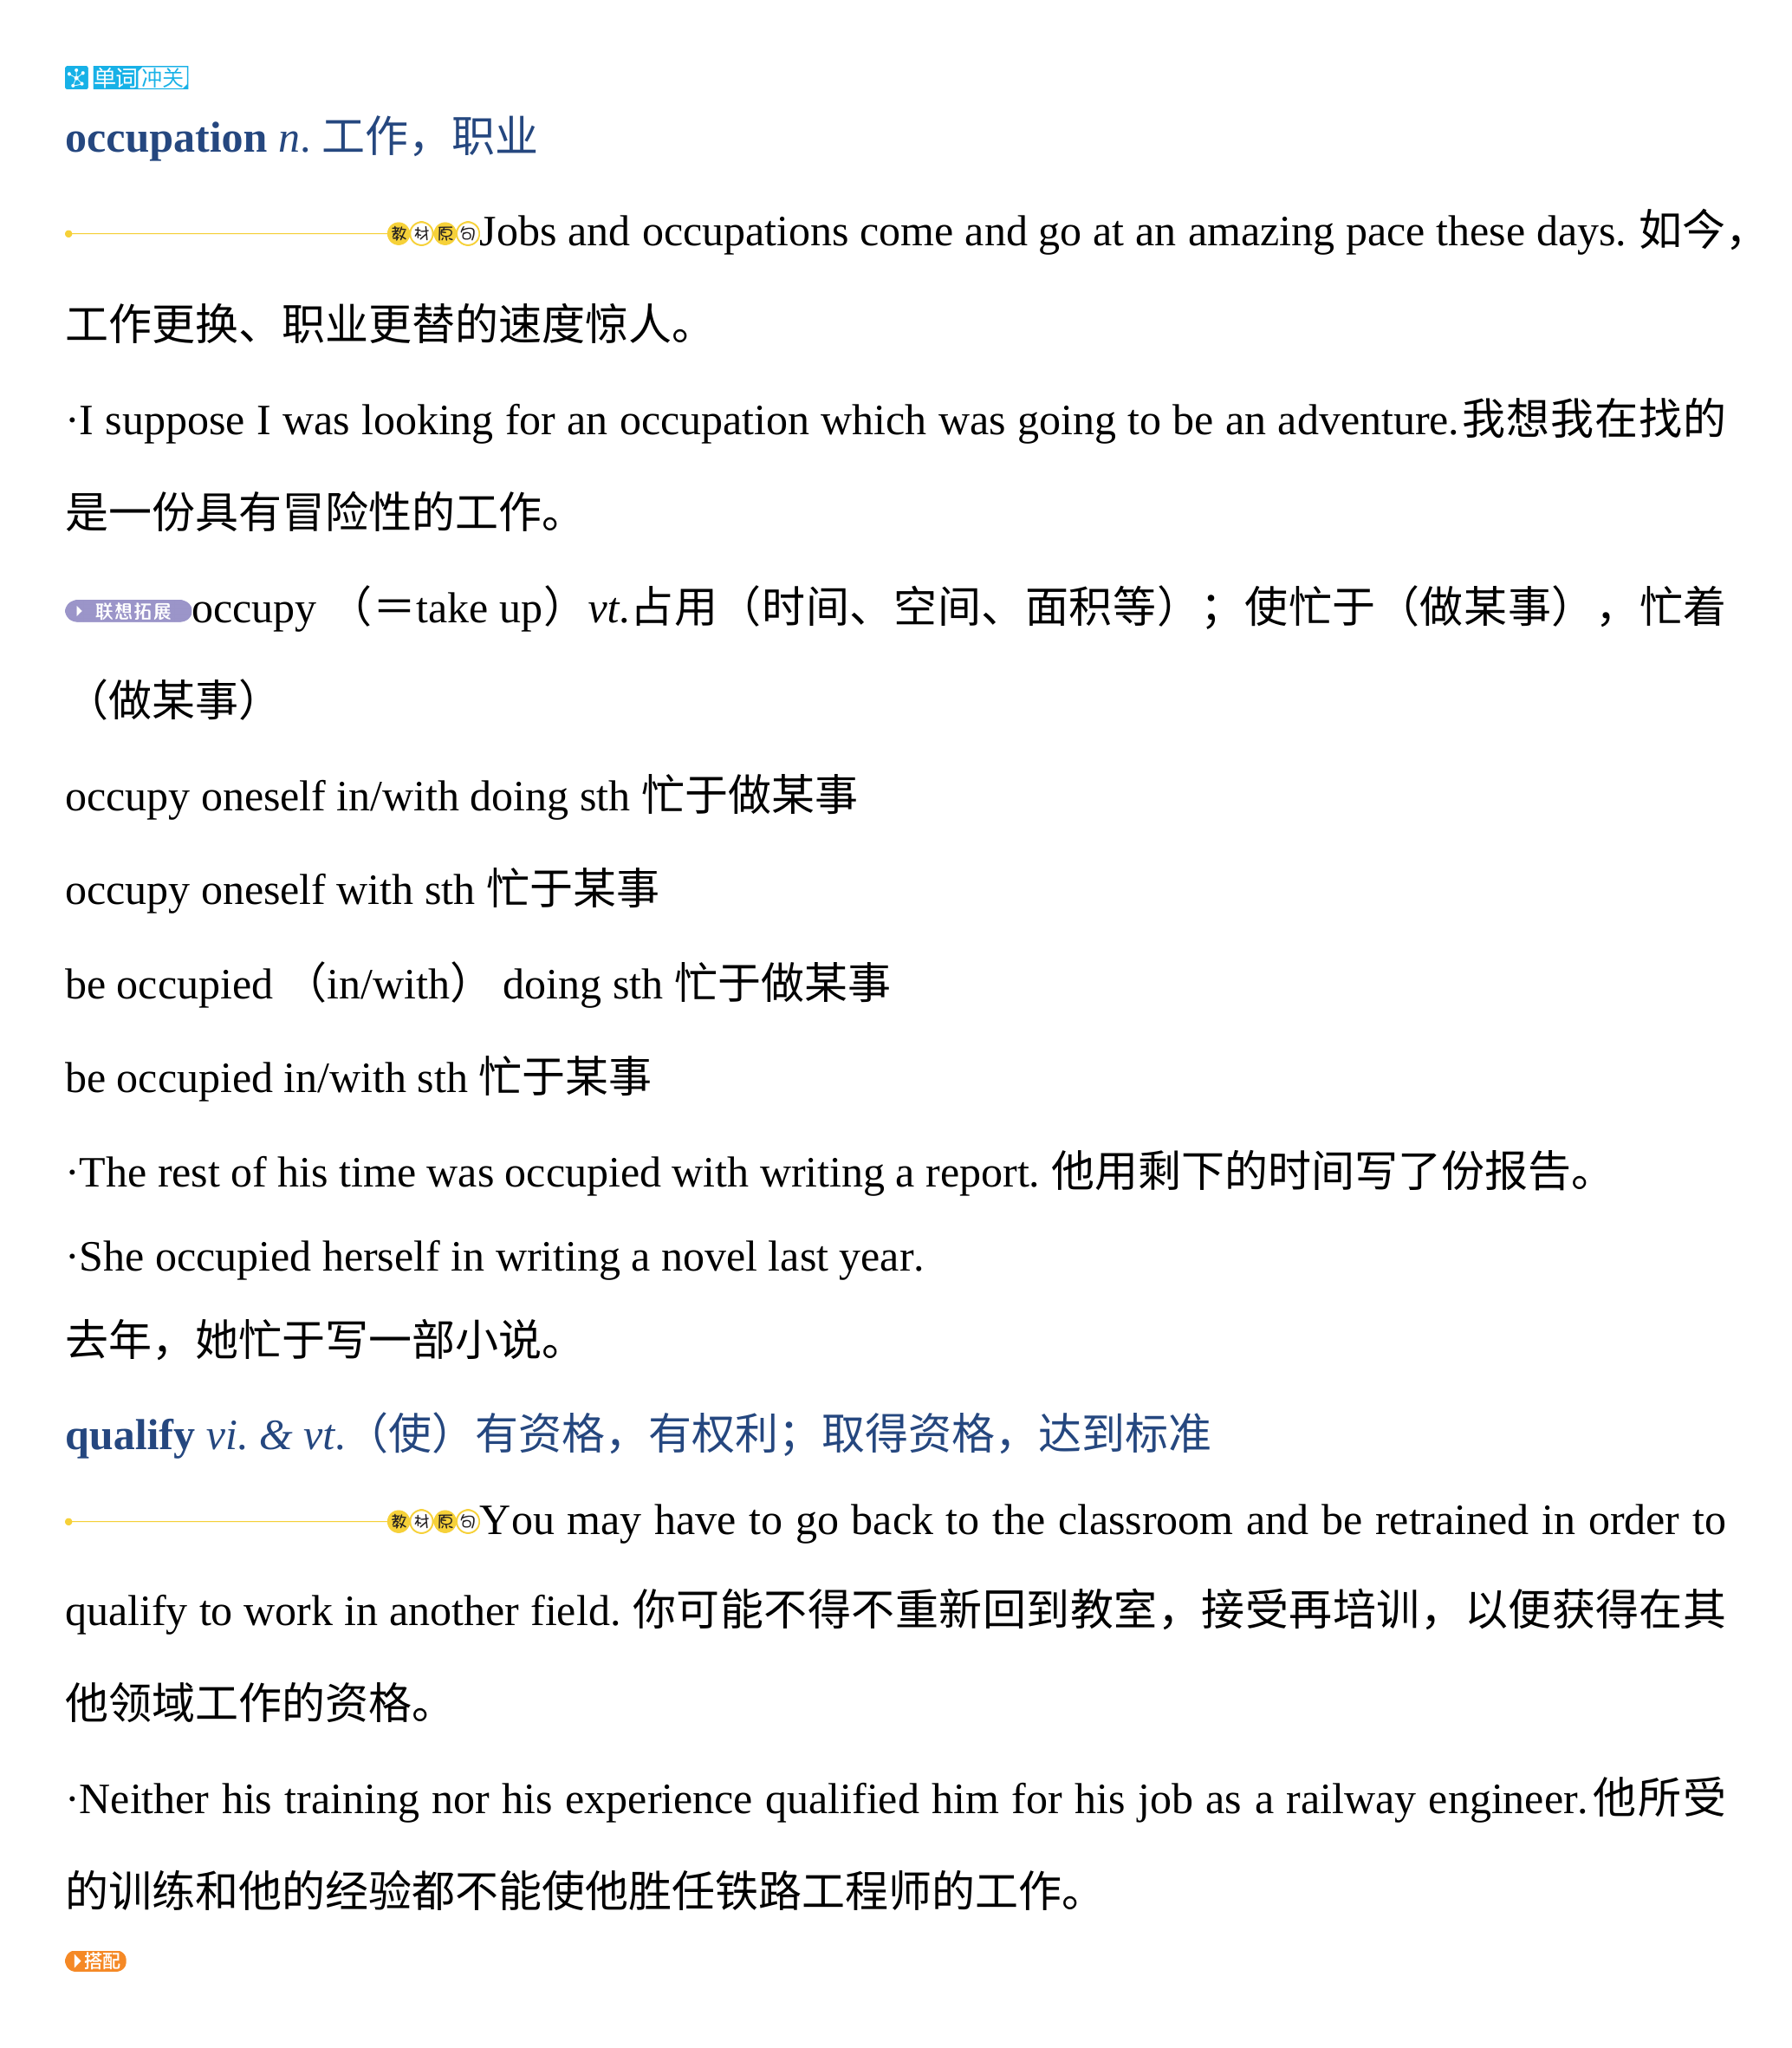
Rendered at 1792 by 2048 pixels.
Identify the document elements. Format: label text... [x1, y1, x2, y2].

picture [65, 66, 189, 91]
text ·She occupied herself in writing a novel last year. [65, 1231, 1726, 1280]
picture [65, 221, 480, 246]
text You may have to go back to the classroom and be retrained in order to qualify to work in another field. 你可能不得不重新回到教室，接受再培训，以便获得在其他领域工作的资格。 [65, 1493, 1726, 1732]
text occupy oneself with sth 忙于某事 [65, 855, 1726, 917]
text Jobs and occupations come and go at an amazing pace these days. 如今，工作更换、职业更替的速度惊人。 [65, 196, 1726, 353]
picture [65, 600, 192, 623]
text occupation n. 工作，职业 [65, 101, 1726, 165]
text ·I suppose I was looking for an occupation which was going to be an adventure.我想我在找的是一份具有冒险性的工作。 [65, 384, 1726, 541]
text 去年，她忙于写一部小说。 [65, 1305, 1726, 1368]
picture [65, 1951, 127, 1972]
picture [65, 1509, 480, 1534]
text qualify vi. & vt.（使）有资格，有权利；取得资格，达到标准 [65, 1400, 1726, 1462]
text occupy （＝take up）vt.占用（时间、空间、面积等）；使忙于（做某事），忙着（做某事） [65, 572, 1726, 729]
text be occupied （in/with） doing sth 忙于做某事 [65, 948, 1726, 1011]
text ·The rest of his time was occupied with writing a report. 他用剩下的时间写了份报告。 [65, 1136, 1726, 1200]
text occupy oneself in/with doing sth 忙于做某事 [65, 760, 1726, 822]
text be occupied in/with sth 忙于某事 [65, 1043, 1726, 1105]
text ·Neither his training nor his experience qualified him for his job as a railway engineer.他所受的训练和他的经验都不能使他胜任铁路工程师的工作。 [65, 1763, 1726, 1920]
